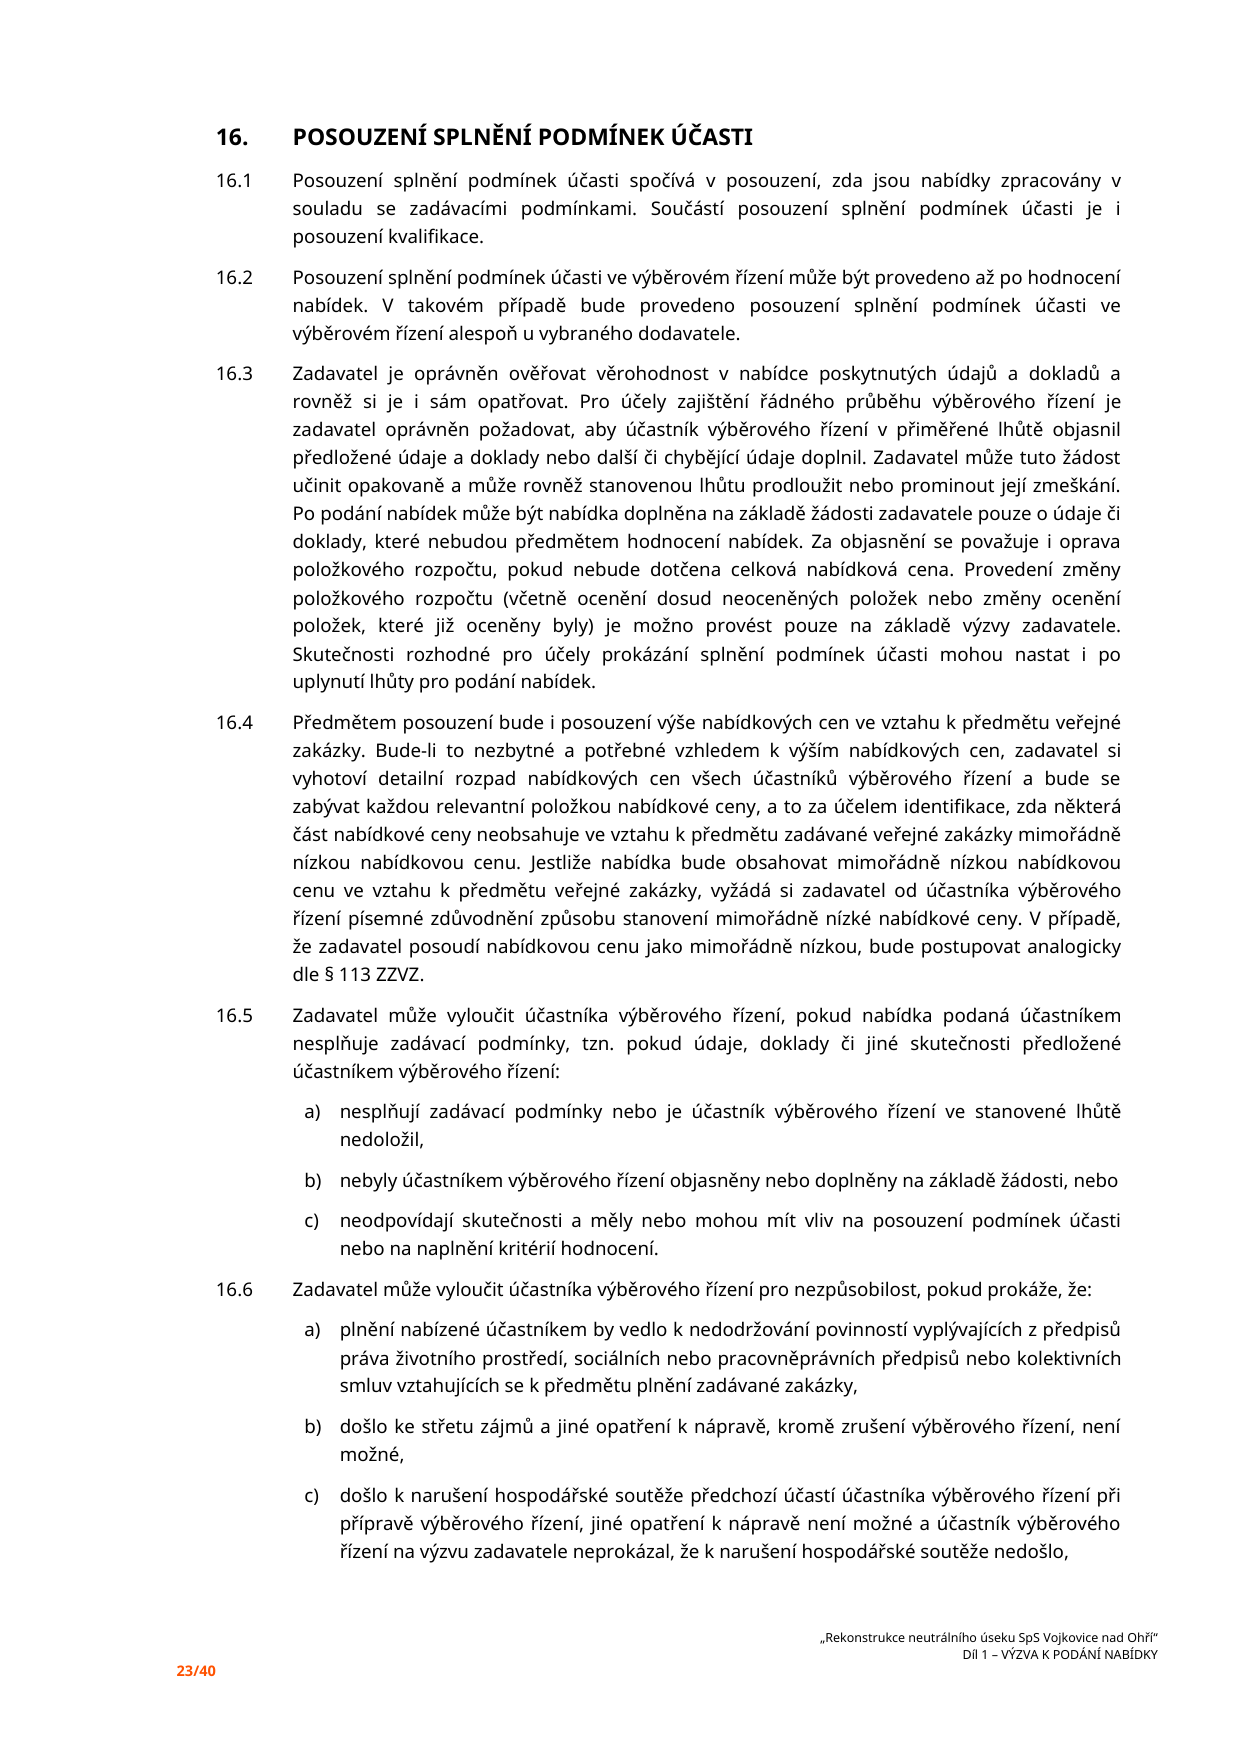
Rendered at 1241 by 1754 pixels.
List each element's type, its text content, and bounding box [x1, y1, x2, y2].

text POSOUZENÍ SPLNĚNÍ PODMÍNEK ÚČASTI [216, 121, 1122, 152]
text Předmětem posouzení bude i posouzení výše nabídkových cen ve vztahu k předmětu veřejné zakázky. Bude-li to nezbytné a potřebné vzhledem k výším nabídkových cen, zadavatel si vyhotoví detailní rozpad nabídkových cen všech účastníků výběrového řízení a bude se zabývat každou relevantní položkou nabídkové ceny, a to za účelem identifikace, zda některá část nabídkové ceny neobsahuje ve vztahu k předmětu zadávané veřejné zakázky mimořádně nízkou nabídkovou cenu. Jestliže nabídka bude obsahovat mimořádně nízkou nabídkovou cenu ve vztahu k předmětu veřejné zakázky, vyžádá si zadavatel od účastníka výběrového řízení písemné zdůvodnění způsobu stanovení mimořádně nízké nabídkové ceny. V případě, že zadavatel posoudí nabídkovou cenu jako mimořádně nízkou, bude postupovat analogicky dle § 113 ZZVZ. [216, 709, 1122, 987]
list došlo ke střetu zájmů a jiné opatření k nápravě, kromě zrušení výběrového řízení, není možné, [304, 1413, 1122, 1467]
text Zadavatel je oprávněn ověřovat věrohodnost v nabídce poskytnutých údajů a dokladů a rovněž si je i sám opatřovat. Pro účely zajištění řádného průběhu výběrového řízení je zadavatel oprávněn požadovat, aby účastník výběrového řízení v přiměřené lhůtě objasnil předložené údaje a doklady nebo další či chybějící údaje doplnil. Zadavatel může tuto žádost učinit opakovaně a může rovněž stanovenou lhůtu prodloužit nebo prominout její zmeškání. Po podání nabídek může být nabídka doplněna na základě žádosti zadavatele pouze o údaje či doklady, které nebudou předmětem hodnocení nabídek. Za objasnění se považuje i oprava položkového rozpočtu, pokud nebude dotčena celková nabídková cena. Provedení změny položkového rozpočtu (včetně ocenění dosud neoceněných položek nebo změny ocenění položek, které již oceněny byly) je možno provést pouze na základě výzvy zadavatele. Skutečnosti rozhodné pro účely prokázání splnění podmínek účasti mohou nastat i po uplynutí lhůty pro podání nabídek. [216, 361, 1122, 694]
text Zadavatel může vyloučit účastníka výběrového řízení pro nezpůsobilost, pokud prokáže, že: [216, 1276, 1122, 1302]
list neodpovídají skutečnosti a měly nebo mohou mít vliv na posouzení podmínek účasti nebo na naplnění kritérií hodnocení. [304, 1208, 1122, 1261]
list nebyly účastníkem výběrového řízení objasněny nebo doplněny na základě žádosti, nebo [304, 1167, 1122, 1193]
list plnění nabízené účastníkem by vedlo k nedodržování povinností vyplývajících z předpisů práva životního prostředí, sociálních nebo pracovněprávních předpisů nebo kolektivních smluv vztahujících se k předmětu plnění zadávané zakázky, [304, 1317, 1122, 1398]
text Posouzení splnění podmínek účasti spočívá v posouzení, zda jsou nabídky zpracovány v souladu se zadávacími podmínkami. Součástí posouzení splnění podmínek účasti je i posouzení kvalifikace. [216, 167, 1122, 249]
list nesplňují zadávací podmínky nebo je účastník výběrového řízení ve stanovené lhůtě nedoložil, [304, 1099, 1122, 1152]
text Zadavatel může vyloučit účastníka výběrového řízení, pokud nabídka podaná účastníkem nesplňuje zadávací podmínky, tzn. pokud údaje, doklady či jiné skutečnosti předložené účastníkem výběrového řízení: [216, 1002, 1122, 1084]
text Posouzení splnění podmínek účasti ve výběrovém řízení může být provedeno až po hodnocení nabídek. V takovém případě bude provedeno posouzení splnění podmínek účasti ve výběrovém řízení alespoň u vybraného dodavatele. [216, 264, 1122, 346]
list došlo k narušení hospodářské soutěže předchozí účastí účastníka výběrového řízení při přípravě výběrového řízení, jiné opatření k nápravě není možné a účastník výběrového řízení na výzvu zadavatele neprokázal, že k narušení hospodářské soutěže nedošlo, [304, 1482, 1122, 1563]
